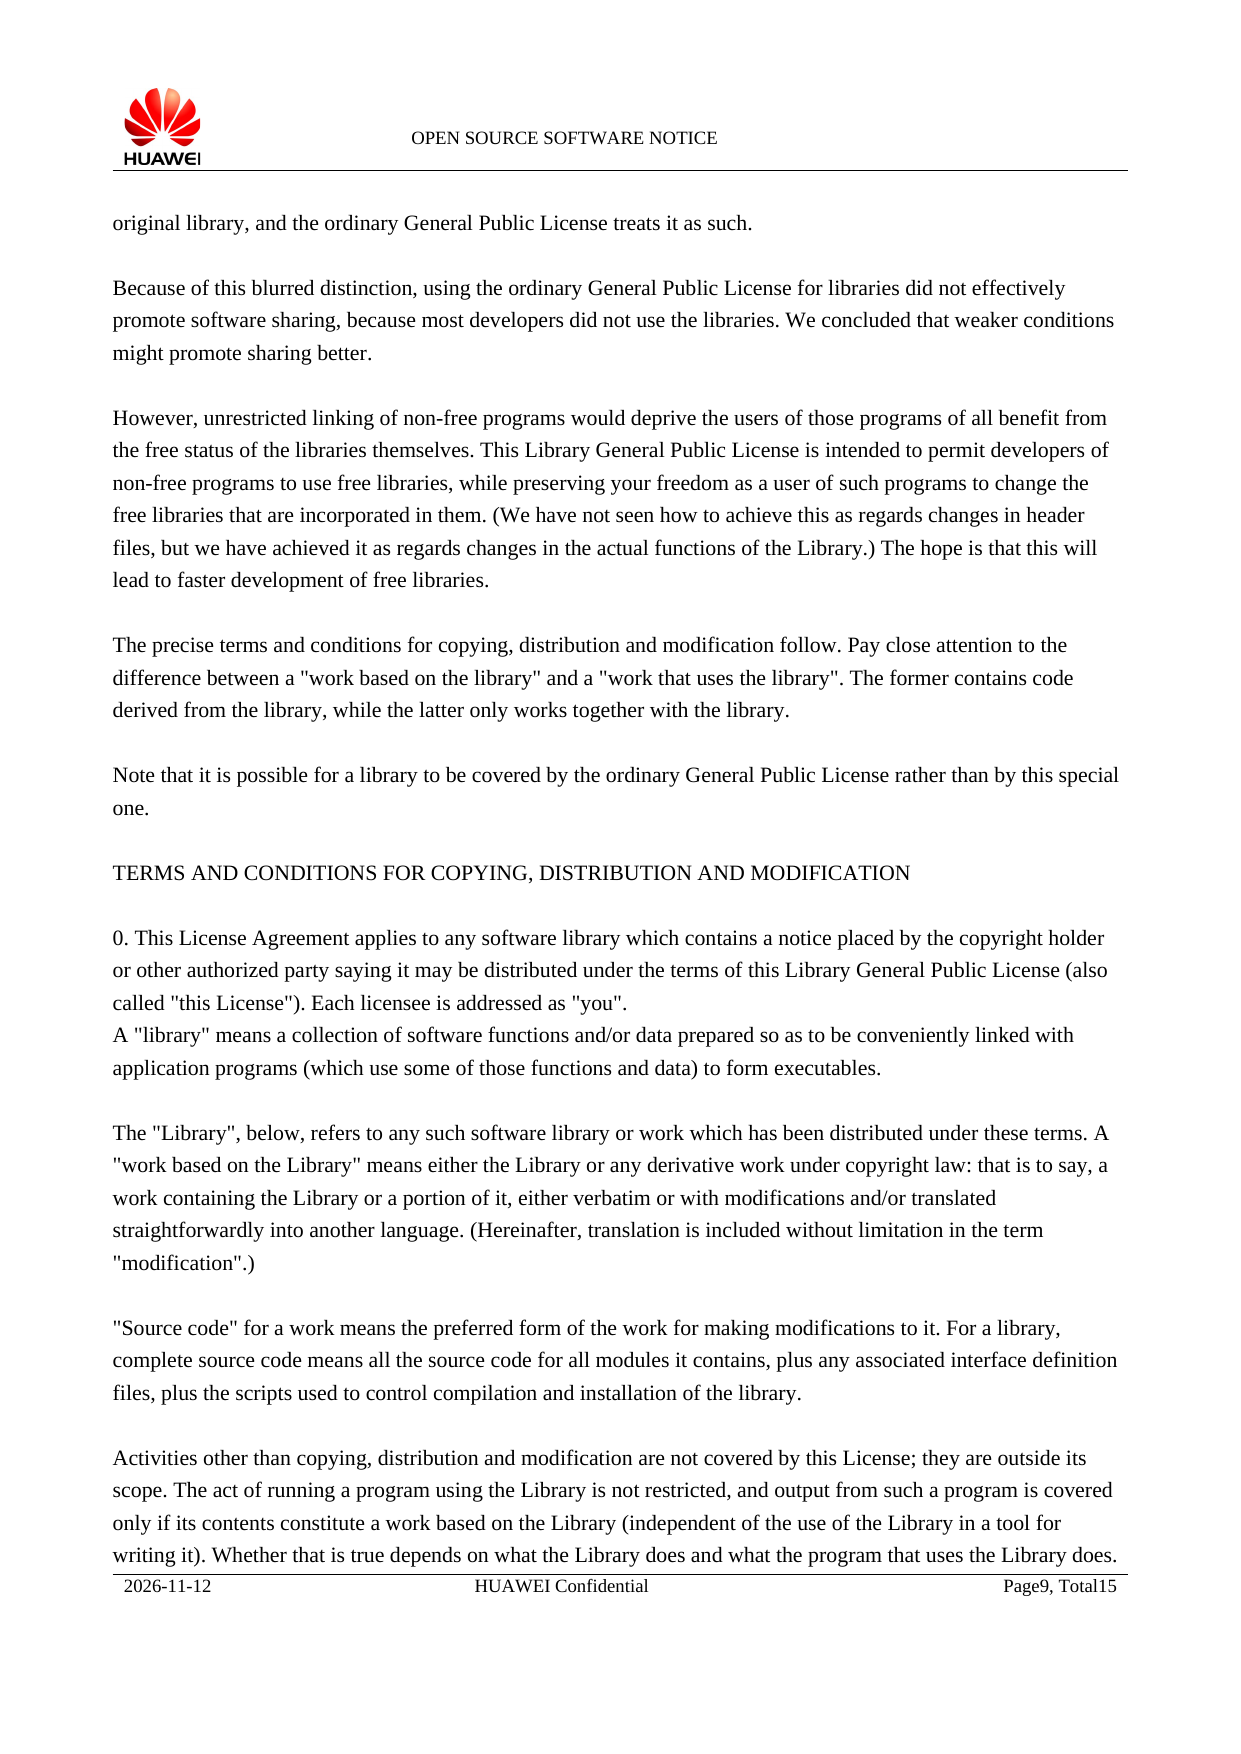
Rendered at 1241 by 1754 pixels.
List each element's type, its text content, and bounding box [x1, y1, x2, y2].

picture [124, 88, 201, 165]
